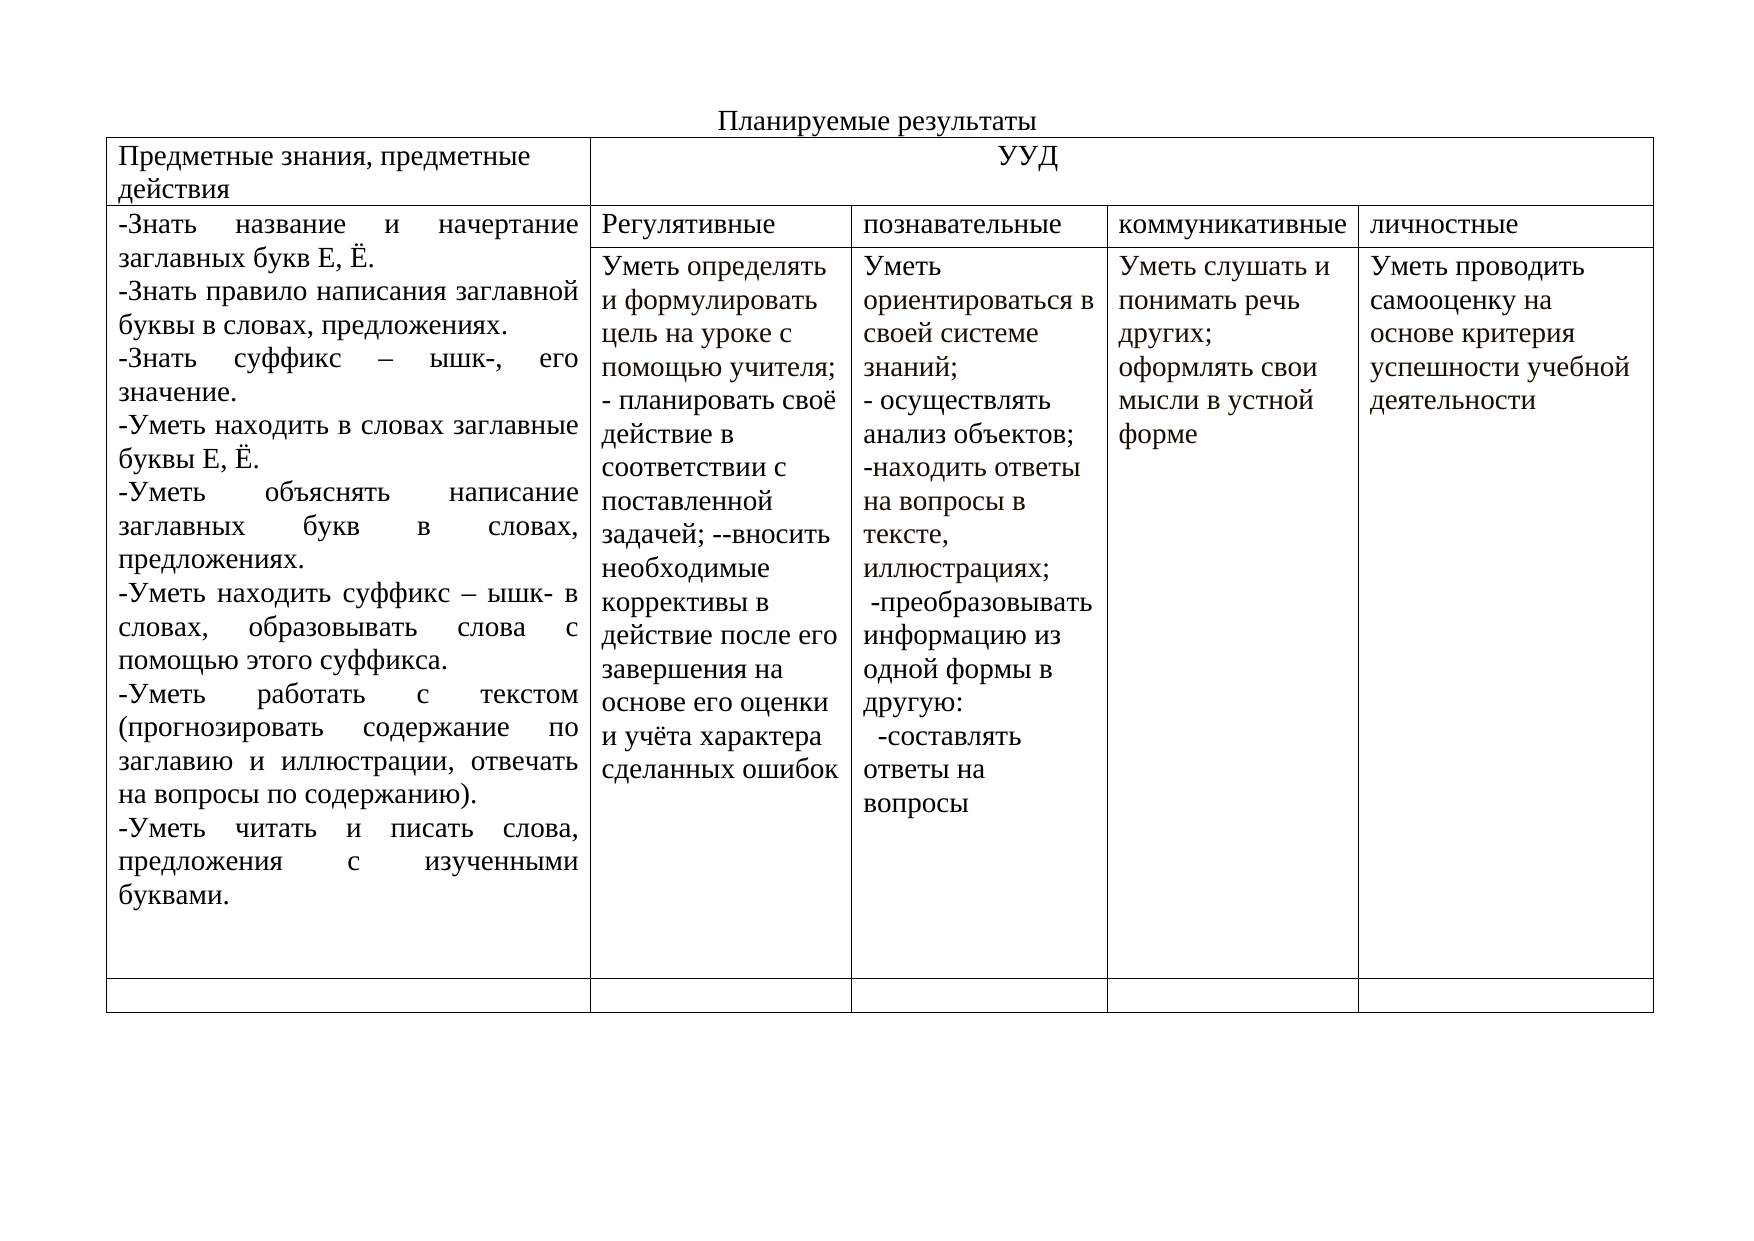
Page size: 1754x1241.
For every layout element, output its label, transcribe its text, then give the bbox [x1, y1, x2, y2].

table_cell Регулятивные [591, 206, 851, 247]
table_cell [1359, 979, 1653, 1012]
table_cell Уметь слушать и понимать речь других; оформлять свои мысли в устной форме [1108, 248, 1358, 978]
table_cell личностные [1359, 206, 1653, 247]
table_cell Уметь определять и формулировать цель на уроке с помощью учителя; - планировать своё действие в соответствии с поставленной задачей; --вносить необходимые коррективы в действие после его завершения на основе его оценки и учёта характера сделанных ошибок [591, 248, 851, 978]
table_cell Уметь проводить самооценку на основе критерия успешности учебной деятельности [1359, 248, 1653, 978]
table_cell коммуникативные [1108, 206, 1358, 247]
table_cell [852, 979, 1107, 1012]
table_header УУД [591, 138, 1653, 205]
table_header Предметные знания, предметные действия [107, 138, 590, 205]
table_cell [591, 979, 851, 1012]
table_cell [107, 979, 590, 1012]
text Планируемые результаты [118, 103, 1636, 137]
table_cell Уметь ориентироваться в своей системе знаний; - осуществлять анализ объектов; -находить ответы на вопросы в тексте, иллюстрациях; -преобразовывать информацию из одной формы в другую: -составлять ответы на вопросы [852, 248, 1107, 978]
table_cell [1108, 979, 1358, 1012]
table_cell -Знать название и начертание заглавных букв Е, Ё. -Знать правило написания заглавной буквы в словах, предложениях. -Знать суффикс – ышк-, его значение. -Уметь находить в словах заглавные буквы Е, Ё. -Уметь объяснять написание заглавных букв в словах, предложениях. -Уметь находить суффикс – ышк- в словах, образовывать слова с помощью этого суффикса. -Уметь работать с текстом (прогнозировать содержание по заглавию и иллюстрации, отвечать на вопросы по содержанию). -Уметь читать и писать слова, предложения с изученными буквами. [107, 206, 590, 978]
table_cell познавательные [852, 206, 1107, 247]
